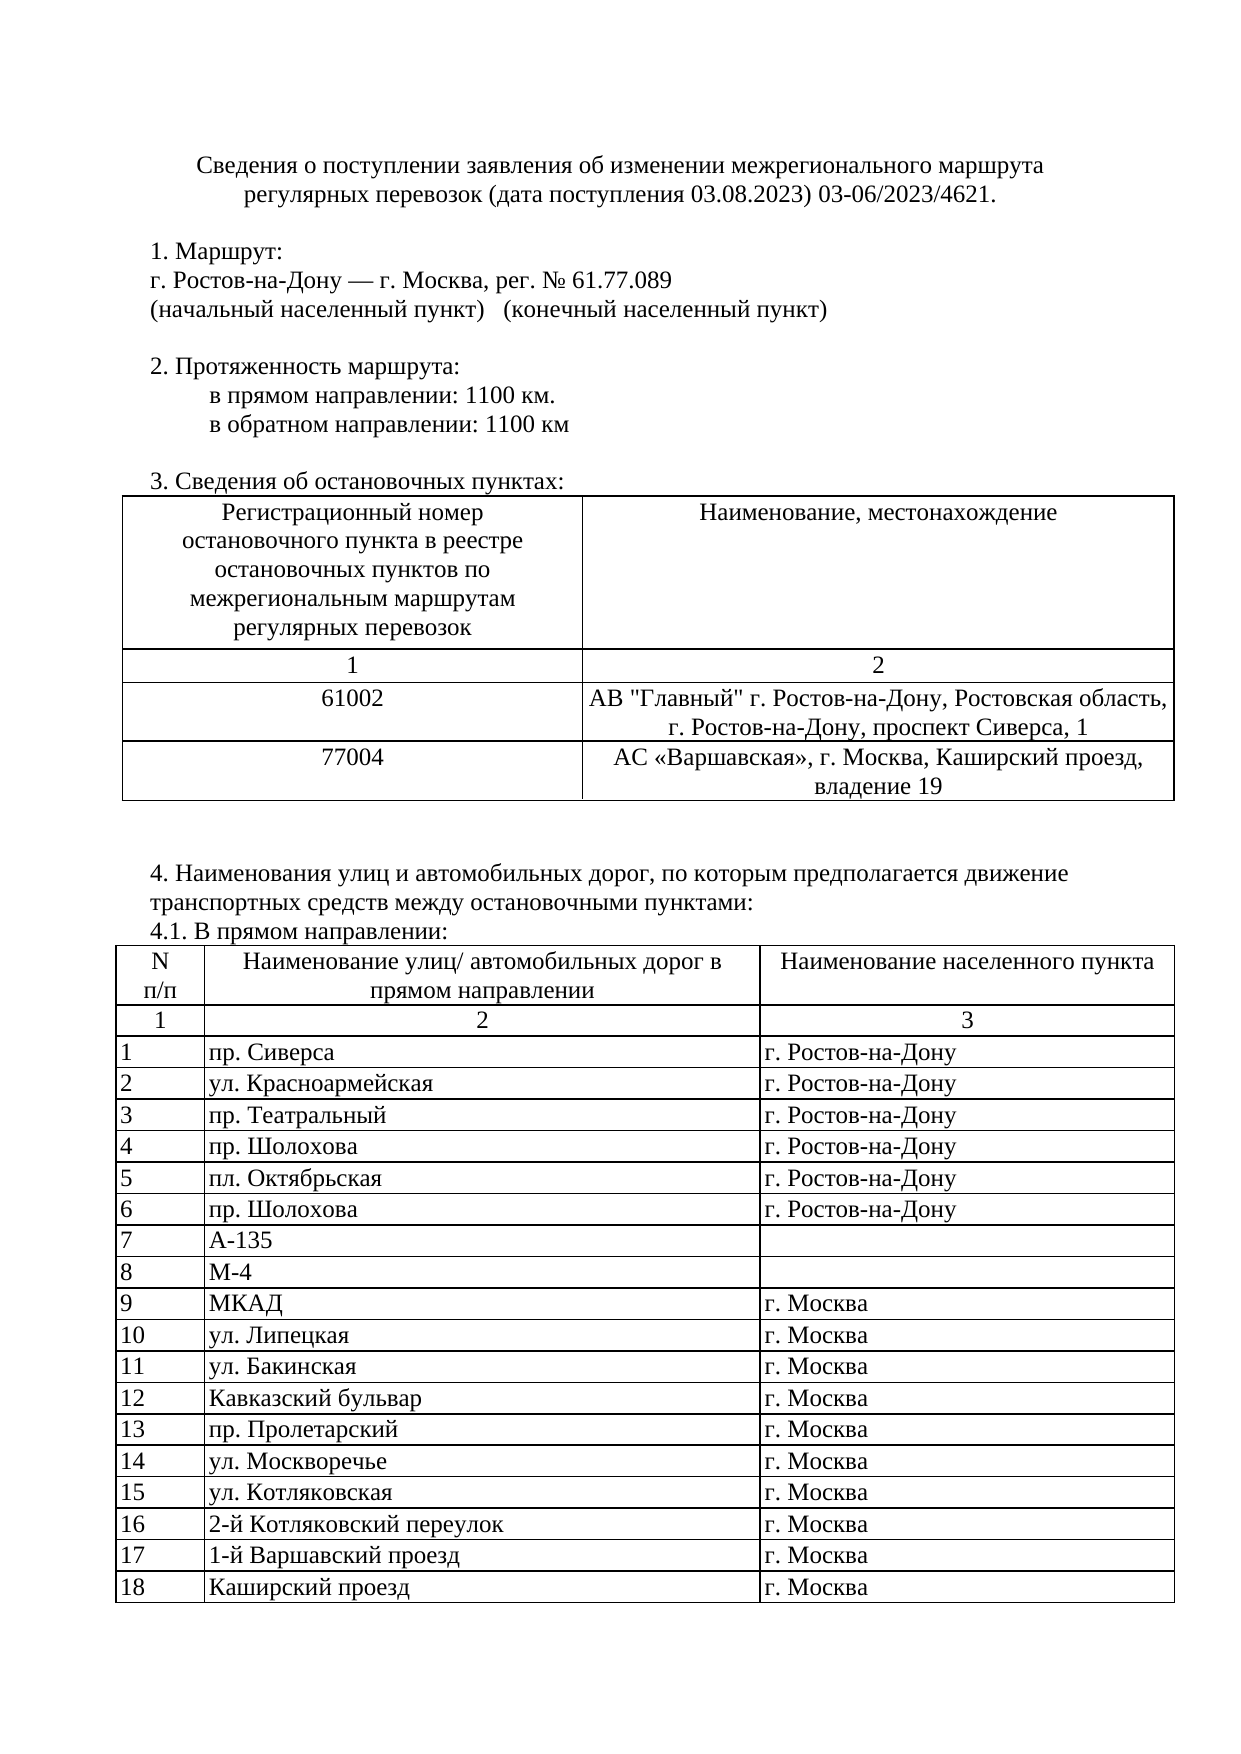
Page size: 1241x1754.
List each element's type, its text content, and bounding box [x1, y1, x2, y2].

table_cell [761, 1226, 1174, 1256]
table_cell 1 [117, 1037, 204, 1067]
table_cell 1-й Варшавский проезд [205, 1540, 759, 1570]
table_cell г. Ростов-на-Дону [761, 1068, 1174, 1098]
table_cell 3 [761, 1006, 1174, 1035]
table_cell 9 [117, 1289, 204, 1318]
table_cell 17 [117, 1540, 204, 1570]
table_cell г. Ростов-на-Дону [761, 1037, 1174, 1067]
table_cell 2-й Котляковский переулок [205, 1509, 759, 1539]
table_cell пр. Шолохова [205, 1194, 759, 1224]
table_cell М-4 [205, 1257, 759, 1287]
table_cell пл. Октябрьская [205, 1163, 759, 1193]
table_cell г. Москва [761, 1572, 1174, 1602]
table_cell ул. Бакинская [205, 1352, 759, 1381]
table_cell 77004 [123, 742, 582, 799]
table_cell г. Ростов-на-Дону [761, 1131, 1174, 1161]
table_cell пр. Театральный [205, 1100, 759, 1130]
table_cell 3 [117, 1100, 204, 1130]
table_cell 2 [117, 1068, 204, 1098]
table_cell г. Москва [761, 1320, 1174, 1350]
table_cell 8 [117, 1257, 204, 1287]
table_cell г. Москва [761, 1477, 1174, 1507]
table_cell г. Москва [761, 1289, 1174, 1318]
text в обратном направлении: 1100 км [150, 409, 1090, 437]
table_cell 1 [123, 650, 582, 681]
table_cell ул. Липецкая [205, 1320, 759, 1350]
table_cell пр. Сиверса [205, 1037, 759, 1067]
text 4.1. В прямом направлении: [150, 916, 1090, 945]
table_cell 7 [117, 1226, 204, 1256]
text 1. Маршрут: [150, 236, 1090, 265]
table_cell г. Москва [761, 1540, 1174, 1570]
table_cell ул. Красноармейская [205, 1068, 759, 1098]
table_cell 1 [117, 1006, 204, 1035]
table_cell г. Москва [761, 1415, 1174, 1444]
table_cell [761, 1257, 1174, 1287]
table_cell 6 [117, 1194, 204, 1224]
table_cell 4 [117, 1131, 204, 1161]
table_cell А-135 [205, 1226, 759, 1256]
table_cell пр. Шолохова [205, 1131, 759, 1161]
table_header Наименование улиц/ автомобильных дорог в прямом направлении [205, 946, 759, 1004]
table_cell 14 [117, 1446, 204, 1476]
table_cell 13 [117, 1415, 204, 1444]
table_cell 61002 [123, 683, 582, 740]
table_header Наименование населенного пункта [761, 946, 1174, 1004]
table_cell 15 [117, 1477, 204, 1507]
table_cell 2 [205, 1006, 759, 1035]
table_cell 11 [117, 1352, 204, 1381]
table_cell г. Москва [761, 1352, 1174, 1381]
table_cell 18 [117, 1572, 204, 1602]
text 4. Наименования улиц и автомобильных дорог, по которым предполагается движение транспортных средств между остановочными пунктами: [150, 858, 1090, 916]
table_cell пр. Пролетарский [205, 1415, 759, 1444]
table_header Регистрационный номер остановочного пункта в реестре остановочных пунктов по межрегиональным маршрутам регулярных перевозок [123, 497, 582, 648]
text в прямом направлении: 1100 км. [150, 380, 1090, 409]
table_cell Кавказский бульвар [205, 1383, 759, 1413]
text 3. Сведения об остановочных пунктах: [150, 466, 1090, 495]
table_cell ул. Котляковская [205, 1477, 759, 1507]
table_cell 5 [117, 1163, 204, 1193]
table_cell г. Москва [761, 1383, 1174, 1413]
text г. Ростов-на-Дону — г. Москва, рег. № 61.77.089 [150, 265, 1090, 294]
table_cell г. Ростов-на-Дону [761, 1163, 1174, 1193]
table_cell г. Москва [761, 1509, 1174, 1539]
table_cell 16 [117, 1509, 204, 1539]
table_cell 2 [583, 650, 1173, 681]
text (начальный населенный пункт) (конечный населенный пункт) [150, 294, 1090, 322]
table_cell МКАД [205, 1289, 759, 1318]
table_cell 10 [117, 1320, 204, 1350]
table_cell АС «Варшавская», г. Москва, Каширский проезд, владение 19 [583, 742, 1173, 799]
table_cell ул. Москворечье [205, 1446, 759, 1476]
text Сведения о поступлении заявления об изменении межрегионального маршрута регулярных перевозок (дата поступления 03.08.2023) 03-06/2023/4621. [150, 150, 1090, 207]
table_cell 12 [117, 1383, 204, 1413]
text 2. Протяженность маршрута: [150, 351, 1090, 380]
table_cell г. Ростов-на-Дону [761, 1194, 1174, 1224]
table_header N п/п [117, 946, 204, 1004]
table_header Наименование, местонахождение [583, 497, 1173, 648]
table_cell Каширский проезд [205, 1572, 759, 1602]
table_cell г. Москва [761, 1446, 1174, 1476]
table_cell г. Ростов-на-Дону [761, 1100, 1174, 1130]
table_cell АВ "Главный" г. Ростов-на-Дону, Ростовская область, г. Ростов-на-Дону, проспект Сиверса, 1 [583, 683, 1173, 740]
